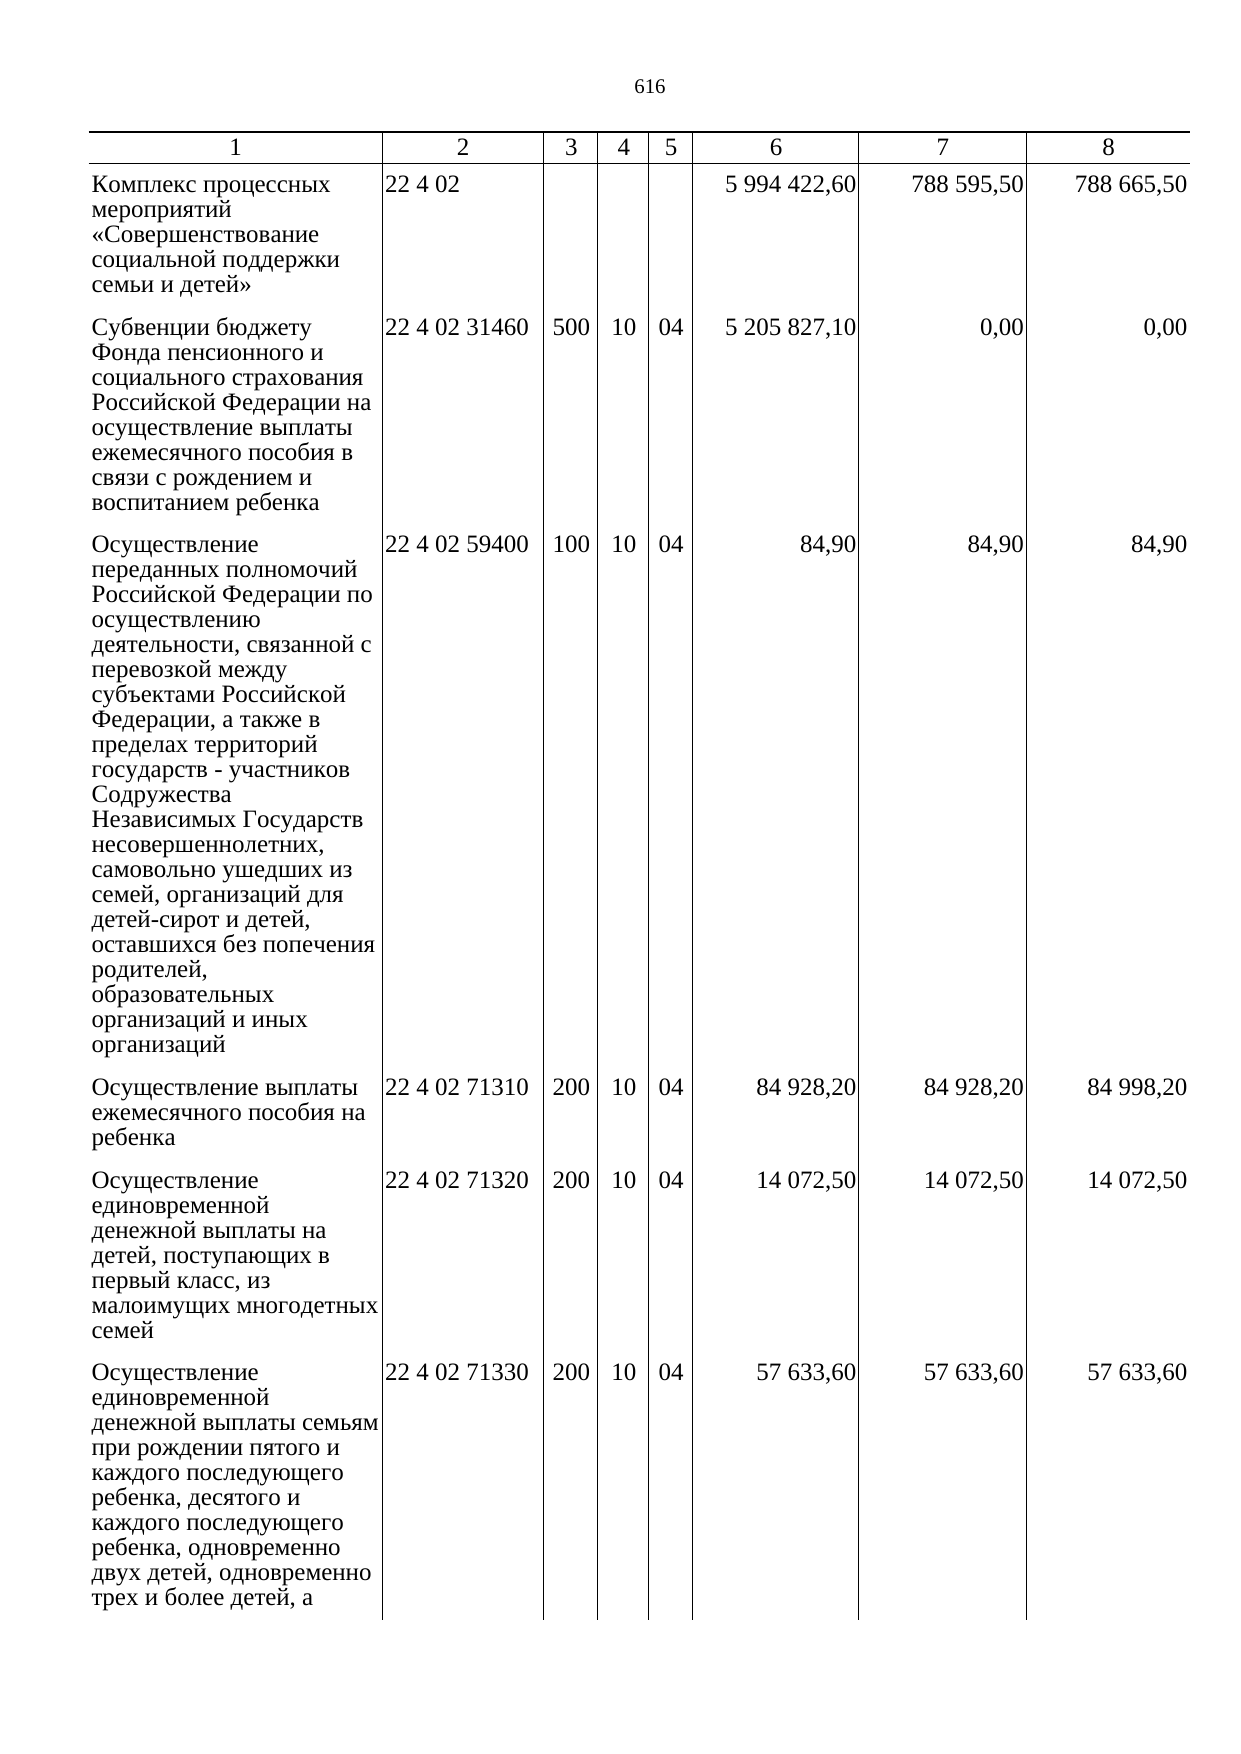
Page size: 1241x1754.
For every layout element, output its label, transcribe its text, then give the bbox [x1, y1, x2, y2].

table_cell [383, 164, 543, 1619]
table_header 6 [693, 133, 858, 163]
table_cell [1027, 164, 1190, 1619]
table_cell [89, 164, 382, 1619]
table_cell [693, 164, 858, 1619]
table_header 8 [1027, 133, 1190, 163]
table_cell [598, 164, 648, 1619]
table_header 5 [649, 133, 692, 163]
table_header 2 [383, 133, 543, 163]
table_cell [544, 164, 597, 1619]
table_header 4 [598, 133, 648, 163]
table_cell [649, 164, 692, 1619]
table_header 3 [544, 133, 597, 163]
table_header 7 [859, 133, 1026, 163]
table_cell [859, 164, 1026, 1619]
table_header 1 [89, 133, 382, 163]
